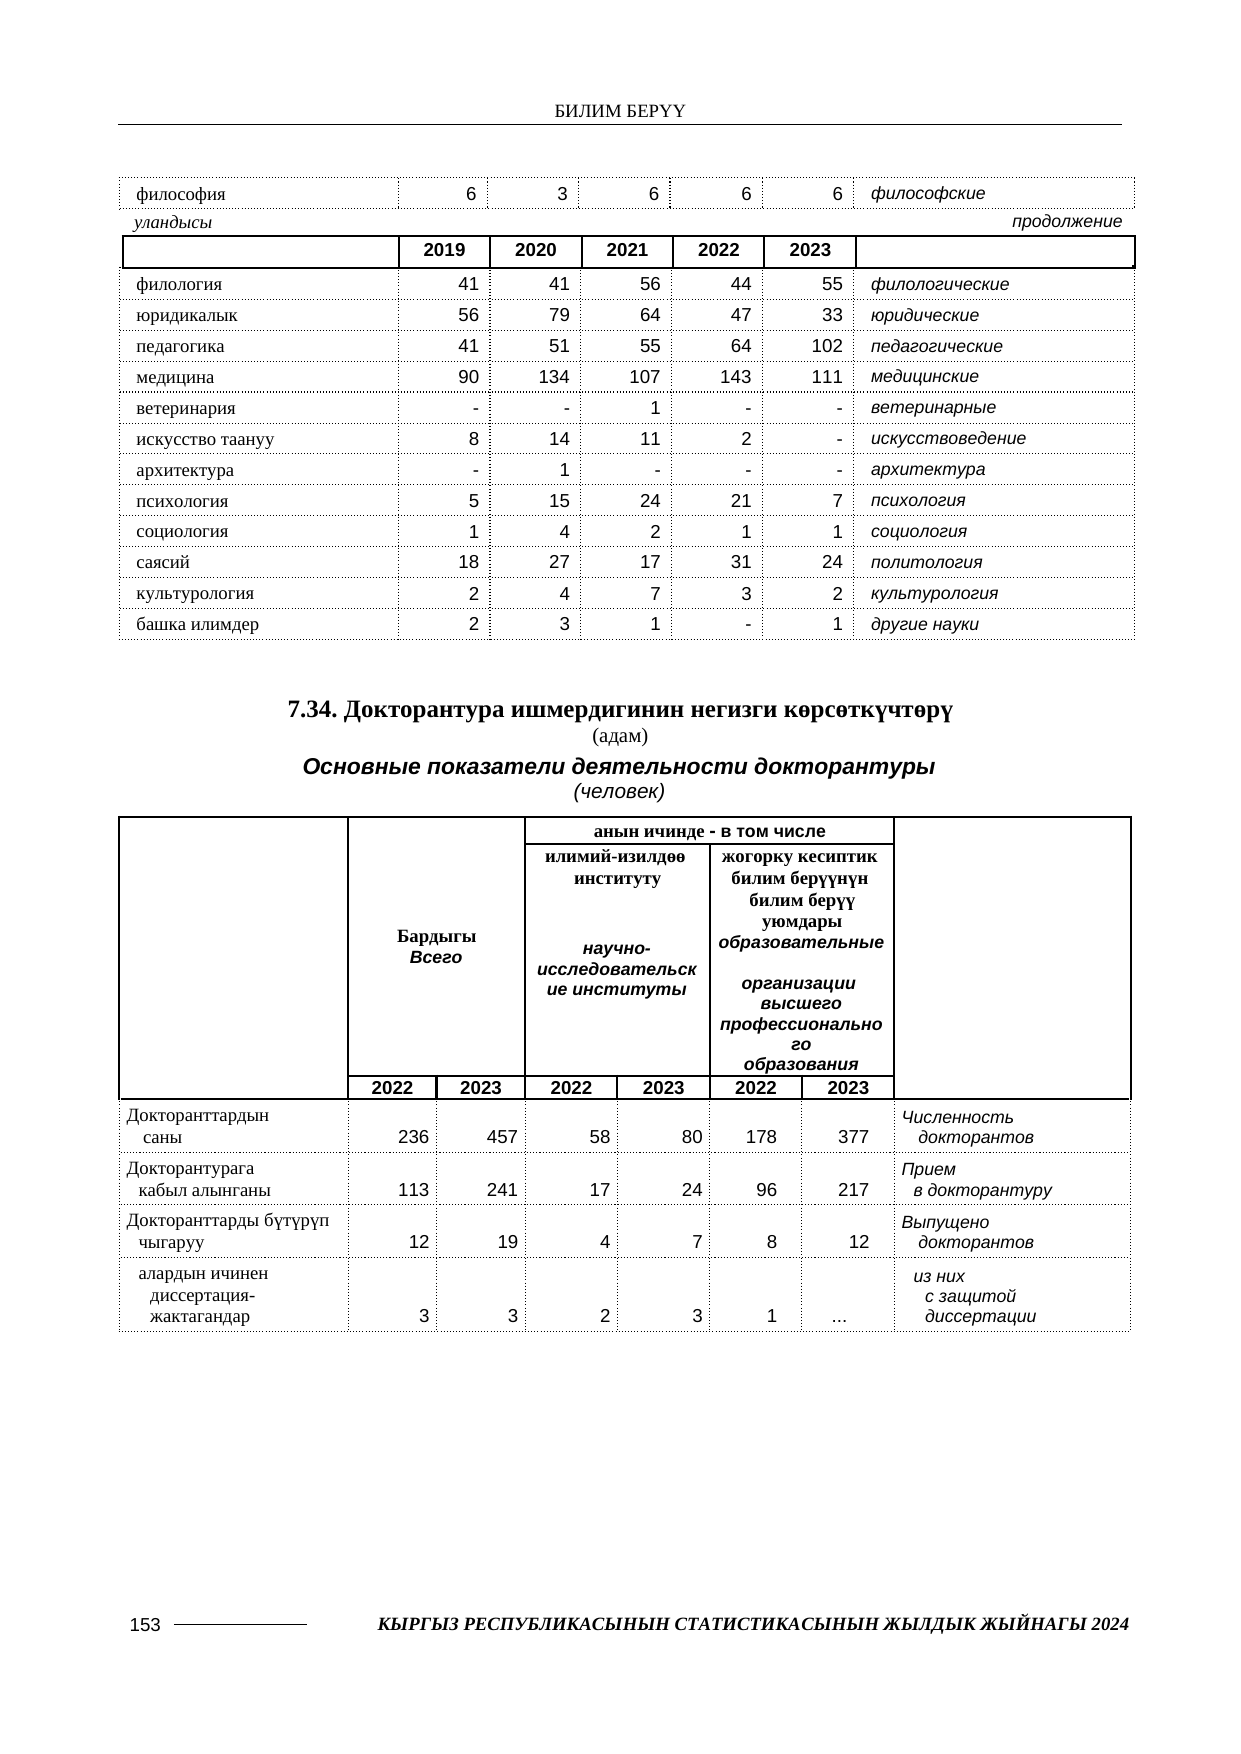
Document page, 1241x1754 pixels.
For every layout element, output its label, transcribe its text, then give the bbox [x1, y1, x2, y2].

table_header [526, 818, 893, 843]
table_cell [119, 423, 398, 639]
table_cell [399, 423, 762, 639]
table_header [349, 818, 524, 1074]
text (человек) [118, 779, 1122, 803]
text (адам) [118, 722, 1122, 747]
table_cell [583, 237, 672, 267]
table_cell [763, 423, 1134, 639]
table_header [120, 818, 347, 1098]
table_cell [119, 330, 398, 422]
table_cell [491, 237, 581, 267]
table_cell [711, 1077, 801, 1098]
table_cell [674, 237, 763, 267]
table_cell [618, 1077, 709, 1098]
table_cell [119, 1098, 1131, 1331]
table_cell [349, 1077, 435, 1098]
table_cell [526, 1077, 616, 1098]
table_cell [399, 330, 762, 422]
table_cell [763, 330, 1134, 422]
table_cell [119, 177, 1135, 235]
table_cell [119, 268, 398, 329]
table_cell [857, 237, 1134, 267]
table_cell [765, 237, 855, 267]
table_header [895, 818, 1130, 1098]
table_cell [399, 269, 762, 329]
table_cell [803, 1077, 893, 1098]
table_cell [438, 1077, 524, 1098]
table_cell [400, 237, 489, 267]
text Основные показатели деятельности докторантуры [118, 753, 1122, 779]
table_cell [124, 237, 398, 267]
text 7.34. Докторантура ишмердигинин негизги көрсөткүчтөрү [118, 694, 1122, 722]
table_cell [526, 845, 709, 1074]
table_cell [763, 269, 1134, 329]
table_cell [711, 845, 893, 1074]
